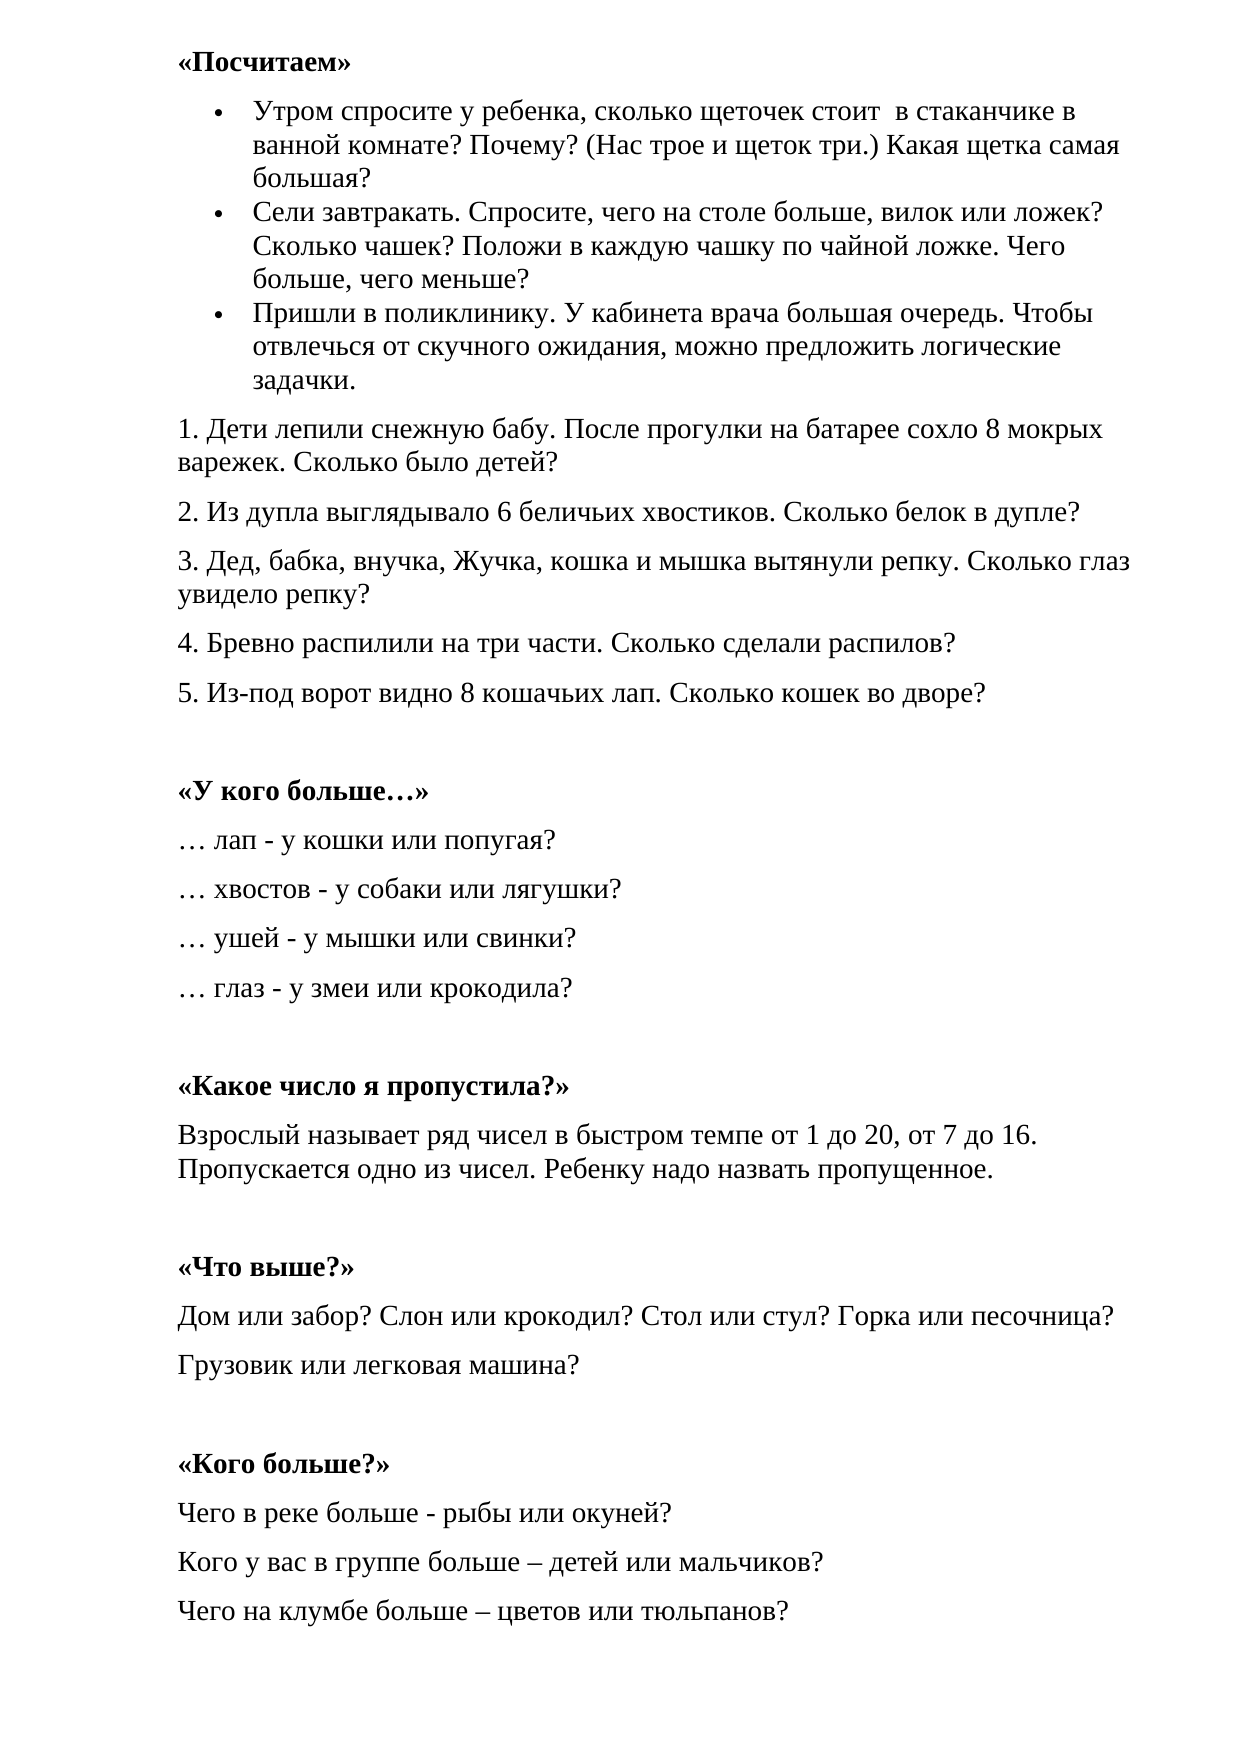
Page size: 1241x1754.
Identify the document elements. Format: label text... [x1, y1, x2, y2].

text Чего в реке больше - рыбы или окуней? [177, 1495, 1152, 1528]
text «Какое число я пропустила?» [177, 1068, 1152, 1102]
text «Посчитаем» [177, 44, 1152, 78]
list Сели завтракать. Спросите, чего на столе больше, вилок или ложек? Сколько чашек? Положи в каждую чашку по чайной ложке. Чего больше, чего меньше? [215, 194, 1152, 295]
text Дом или забор? Слон или крокодил? Стол или стул? Горка или песочница? [177, 1298, 1152, 1332]
text 3. Дед, бабка, внучка, Жучка, кошка и мышка вытянули репку. Сколько глаз увидело репку? [177, 543, 1152, 610]
text … хвостов - у собаки или лягушки? [177, 871, 1152, 905]
list Пришли в поликлинику. У кабинета врача большая очередь. Чтобы отвлечься от скучного ожидания, можно предложить логические задачки. [215, 295, 1152, 395]
text 1. Дети лепили снежную бабу. После прогулки на батарее сохло 8 мокрых варежек. Сколько было детей? [177, 411, 1152, 478]
text «У кого больше…» [177, 773, 1152, 807]
text Кого у вас в группе больше – детей или мальчиков? [177, 1544, 1152, 1578]
text … глаз - у змеи или крокодила? [177, 970, 1152, 1003]
text «Что выше?» [177, 1249, 1152, 1283]
text 4. Бревно распилили на три части. Сколько сделали распилов? [177, 626, 1152, 659]
text Чего на клумбе больше – цветов или тюльпанов? [177, 1593, 1152, 1627]
text … лап - у кошки или попугая? [177, 822, 1152, 856]
text Взрослый называет ряд чисел в быстром темпе от 1 до 20, от 7 до 16. Пропускается одно из чисел. Ребенку надо назвать пропущенное. [177, 1117, 1152, 1184]
text Грузовик или легковая машина? [177, 1347, 1152, 1381]
text … ушей - у мышки или свинки? [177, 921, 1152, 954]
text 2. Из дупла выглядывало 6 беличьих хвостиков. Сколько белок в дупле? [177, 494, 1152, 527]
text «Кого больше?» [177, 1446, 1152, 1479]
list Утром спросите у ребенка, сколько щеточек стоит в стаканчике в ванной комнате? Почему? (Нас трое и щеток три.) Какая щетка самая большая? [215, 93, 1152, 194]
text 5. Из-под ворот видно 8 кошачьих лап. Сколько кошек во дворе? [177, 675, 1152, 708]
